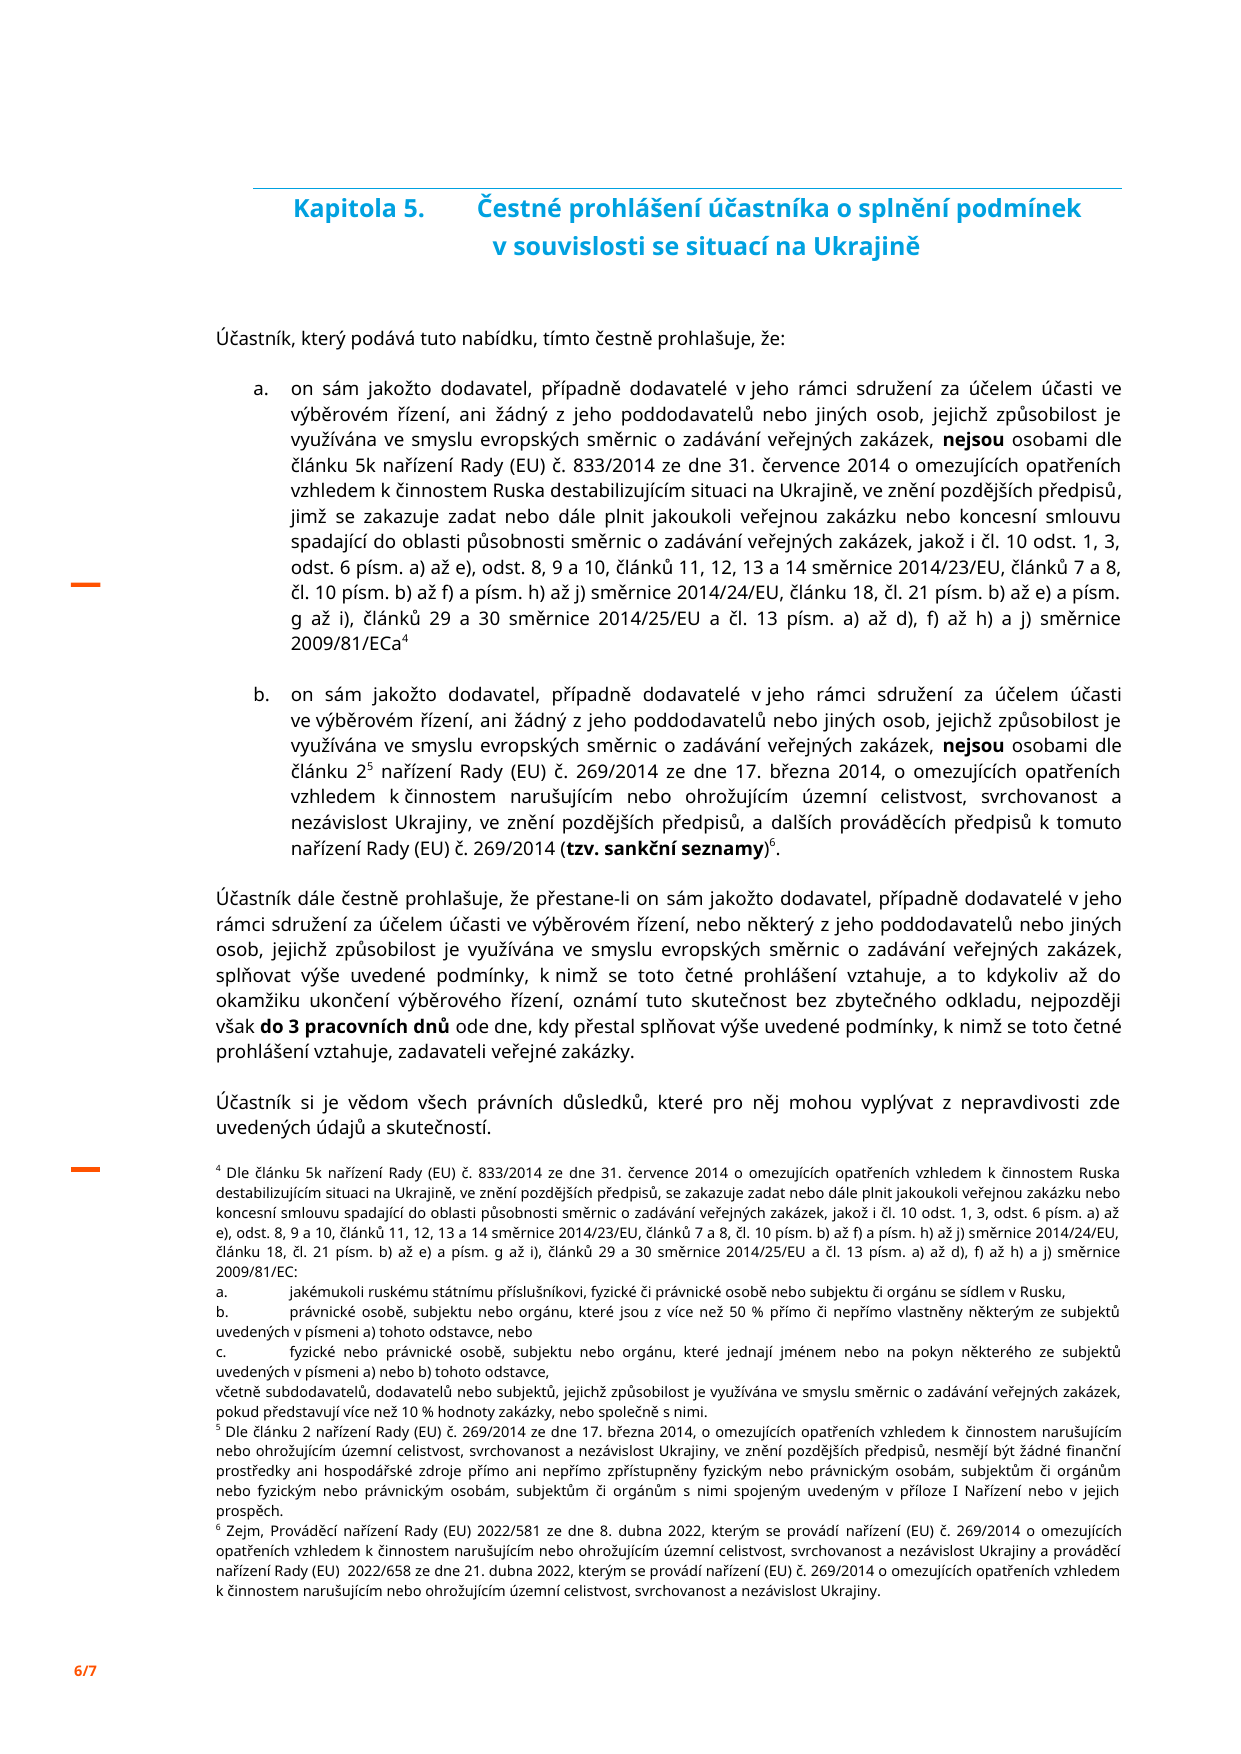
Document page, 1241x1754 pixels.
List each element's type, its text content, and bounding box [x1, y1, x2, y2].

list on sám jakožto dodavatel, případně dodavatelé v jeho rámci sdružení za účelem účasti ve výběrovém řízení, ani žádný z jeho poddodavatelů nebo jiných osob, jejichž způsobilost je využívána ve smyslu evropských směrnic o zadávání veřejných zakázek, nejsou osobami dle článku 2 nařízení Rady (EU) č. 269/2014 ze dne 17. března 2014, o omezujících opatřeních vzhledem k činnostem narušujícím nebo ohrožujícím územní celistvost, svrchovanost a nezávislost Ukrajiny, ve znění pozdějších předpisů, a dalších prováděcích předpisů k tomuto nařízení Rady (EU) č. 269/2014 (tzv. sankční seznamy). [253, 682, 1122, 860]
text Účastník, který podává tuto nabídku, tímto čestně prohlašuje, že: [216, 325, 1122, 351]
text Účastník si je vědom všech právních důsledků, které pro něj mohou vyplývat z nepravdivosti zde uvedených údajů a skutečností. [216, 1089, 1122, 1140]
subtitle Čestné prohlášení účastníka o splnění podmínek v souvislosti se situací na Ukrajině [253, 189, 1122, 262]
list on sám jakožto dodavatel, případně dodavatelé v jeho rámci sdružení za účelem účasti ve výběrovém řízení, ani žádný z jeho poddodavatelů nebo jiných osob, jejichž způsobilost je využívána ve smyslu evropských směrnic o zadávání veřejných zakázek, nejsou osobami dle článku 5k nařízení Rady (EU) č. 833/2014 ze dne 31. července 2014 o omezujících opatřeních vzhledem k činnostem Ruska destabilizujícím situaci na Ukrajině, ve znění pozdějších předpisů, jimž se zakazuje zadat nebo dále plnit jakoukoli veřejnou zakázku nebo koncesní smlouvu spadající do oblasti působnosti směrnic o zadávání veřejných zakázek, jakož i čl. 10 odst. 1, 3, odst. 6 písm. a) až e), odst. 8, 9 a 10, článků 11, 12, 13 a 14 směrnice 2014/23/EU, článků 7 a 8, čl. 10 písm. b) až f) a písm. h) až j) směrnice 2014/24/EU, článku 18, čl. 21 písm. b) až e) a písm. g až i), článků 29 a 30 směrnice 2014/25/EU a čl. 13 písm. a) až d), f) až h) a j) směrnice 2009/81/ECa [253, 376, 1122, 656]
text Účastník dále čestně prohlašuje, že přestane-li on sám jakožto dodavatel, případně dodavatelé v jeho rámci sdružení za účelem účasti ve výběrovém řízení, nebo některý z jeho poddodavatelů nebo jiných osob, jejichž způsobilost je využívána ve smyslu evropských směrnic o zadávání veřejných zakázek, splňovat výše uvedené podmínky, k nimž se toto četné prohlášení vztahuje, a to kdykoliv až do okamžiku ukončení výběrového řízení, oznámí tuto skutečnost bez zbytečného odkladu, nejpozději však do 3 pracovních dnů ode dne, kdy přestal splňovat výše uvedené podmínky, k nimž se toto četné prohlášení vztahuje, zadavateli veřejné zakázky. [216, 885, 1122, 1064]
